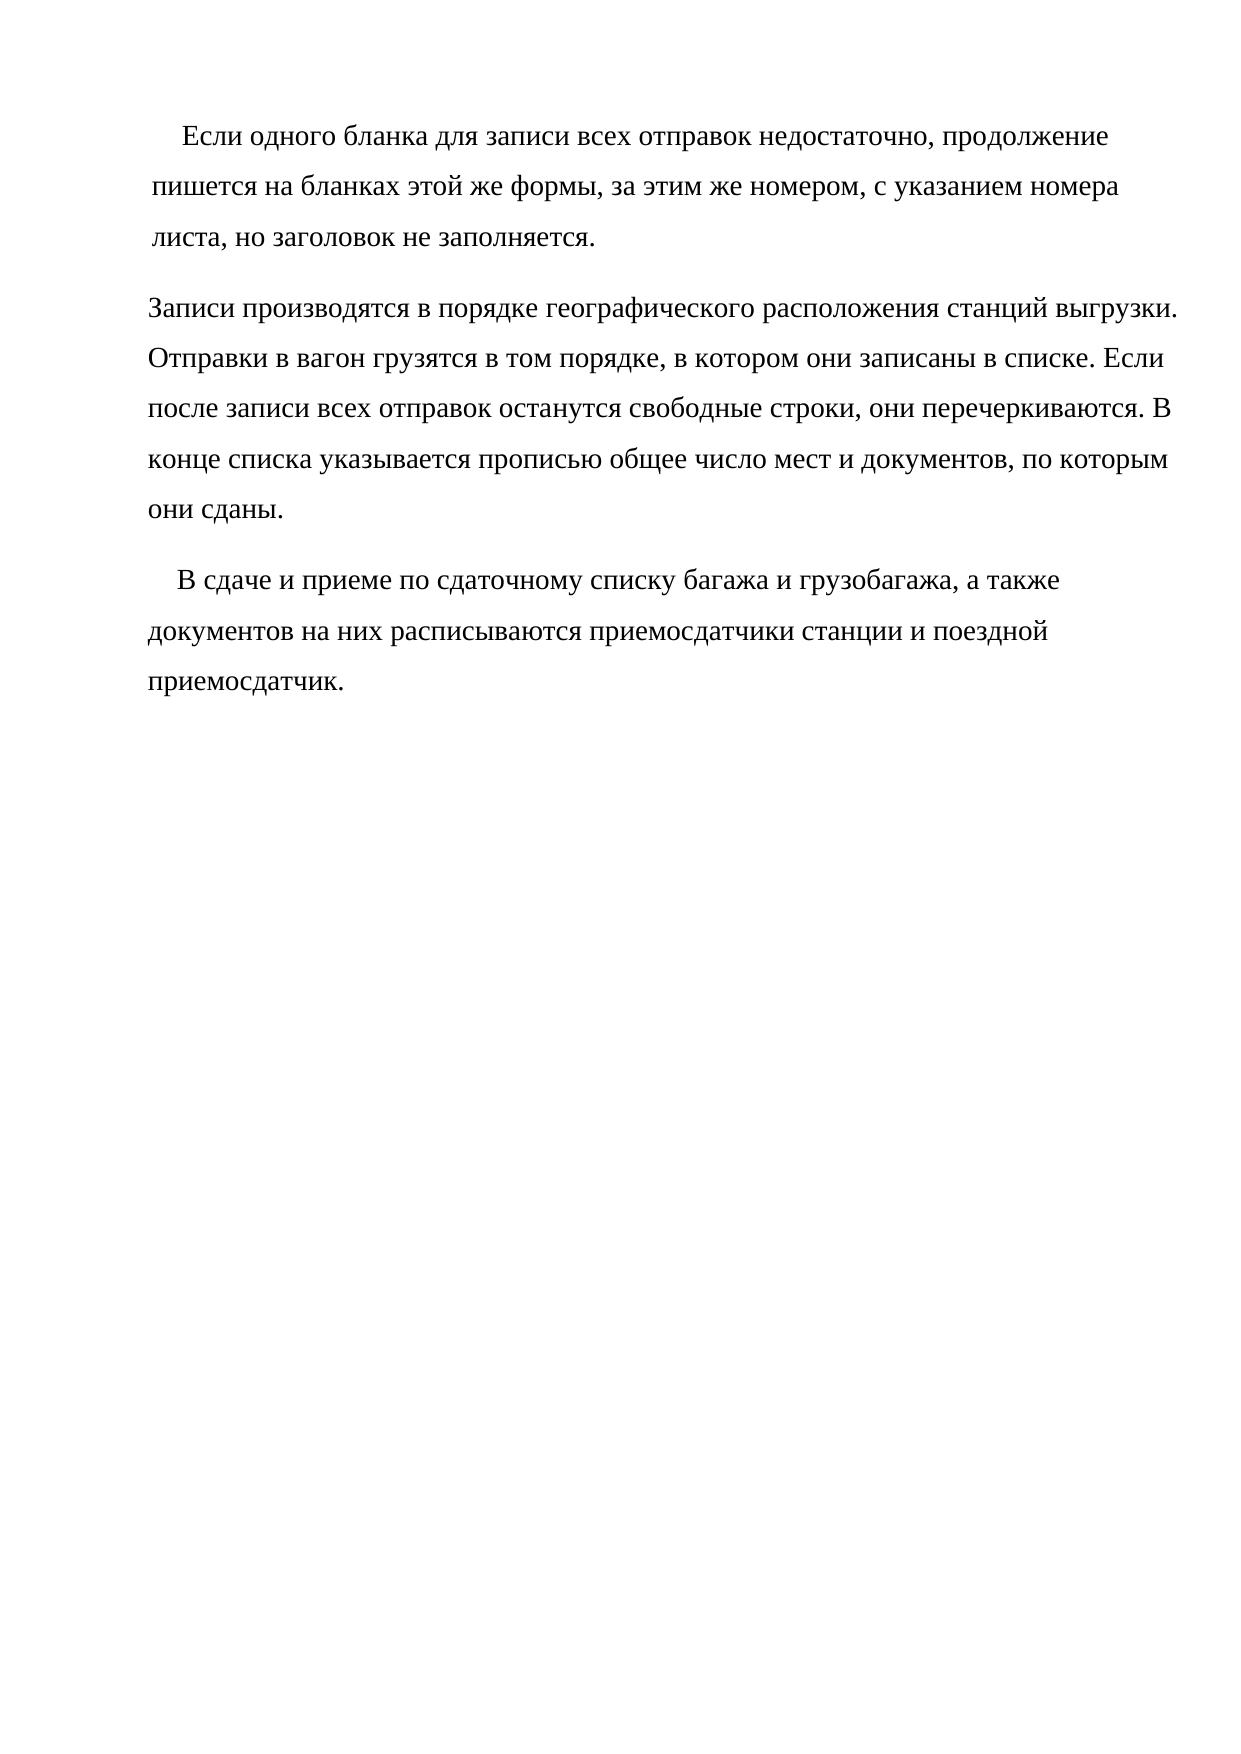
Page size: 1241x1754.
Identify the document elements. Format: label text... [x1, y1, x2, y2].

text Если одного бланка для записи всех отправок недостаточно, продолжение пишется на бланках этой же формы, за этим же номером, с указанием номера листа, но заголовок не заполняется. [152, 118, 1181, 252]
text В сдаче и приеме по сдаточному списку багажа и грузобагажа, а также документов на них расписываются приемосдатчики станции и поездной приемосдатчик. [148, 562, 1179, 696]
text Записи производятся в порядке географического расположения станций выгрузки. Отправки в вагон грузятся в том порядке, в котором они записаны в списке. Если после записи всех отправок останутся свободные строки, они перечеркиваются. В конце списка указывается прописью общее число мест и документов, по которым они сданы. [148, 290, 1179, 525]
